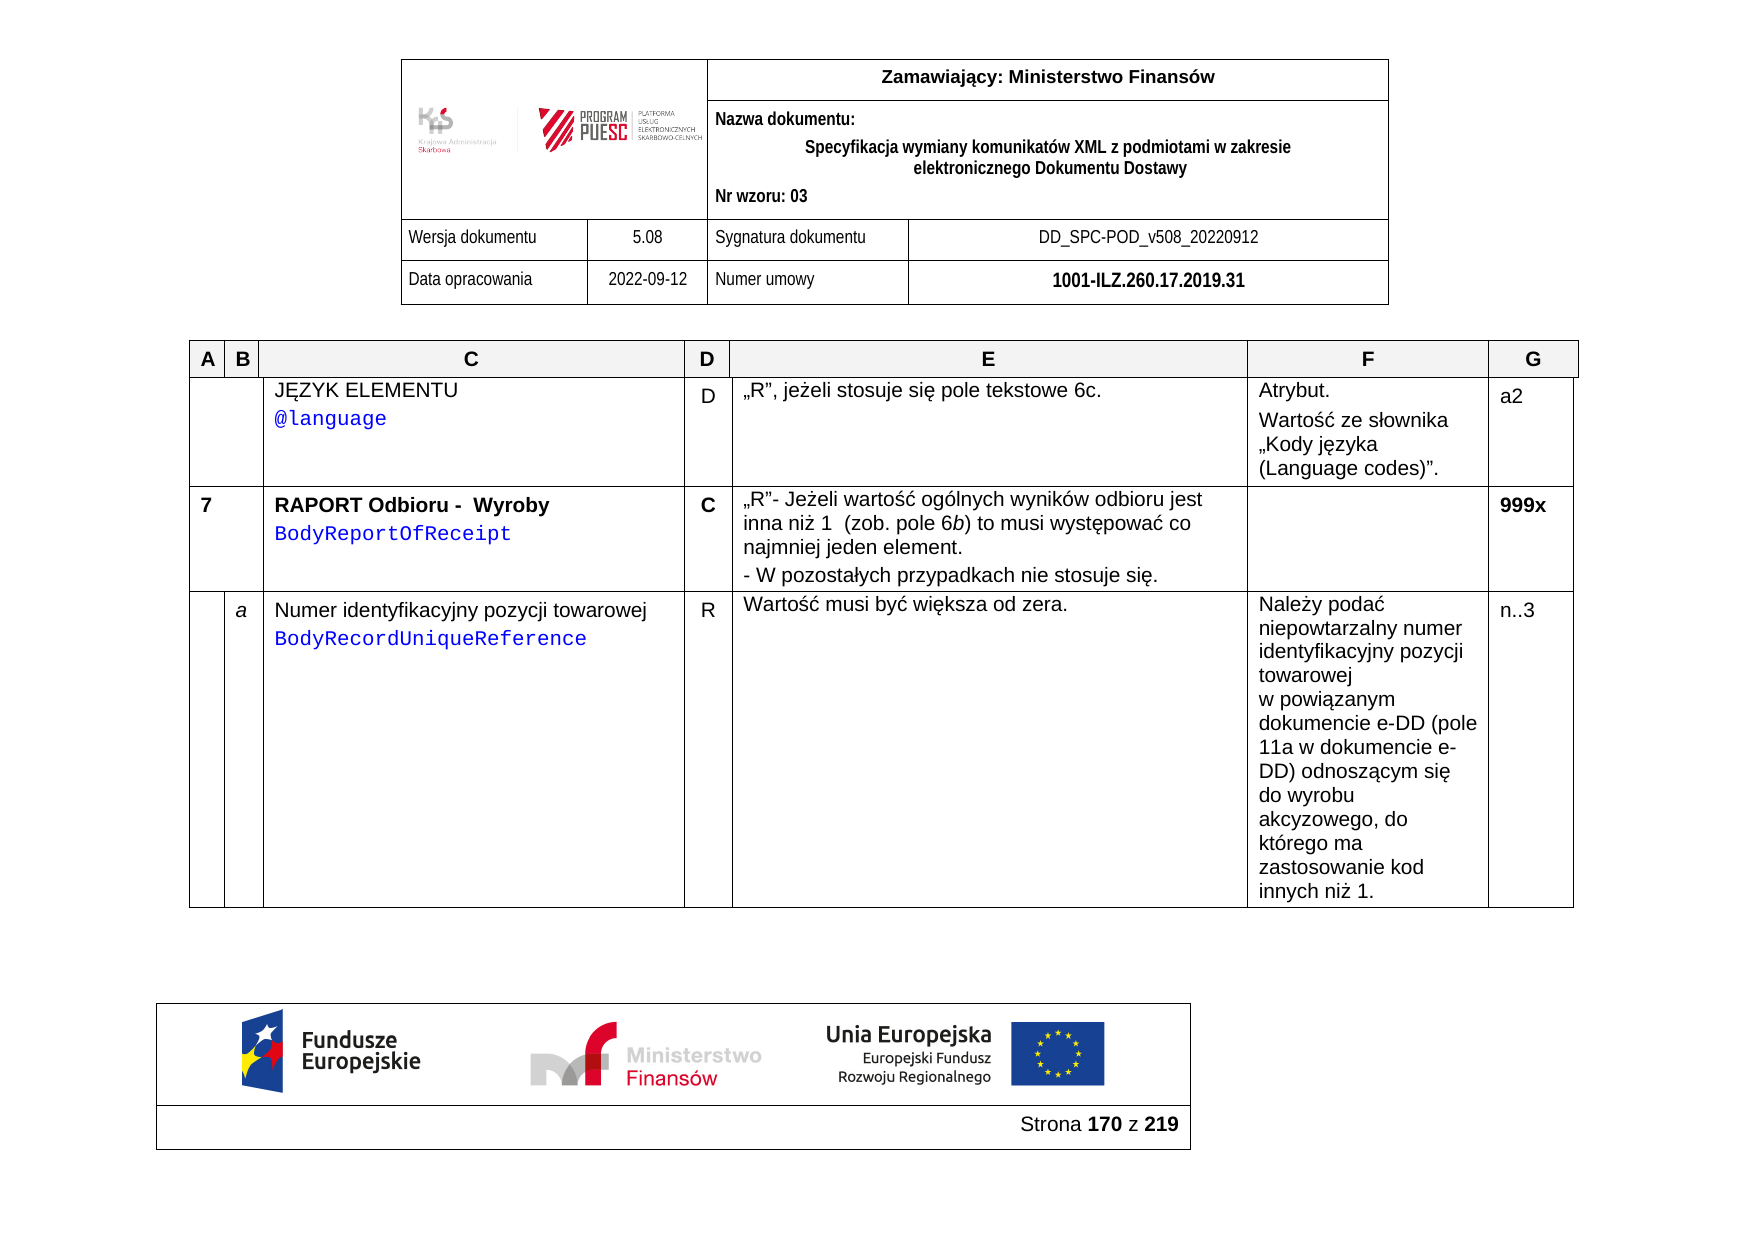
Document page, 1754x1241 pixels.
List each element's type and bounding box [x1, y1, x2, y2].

picture [242, 1009, 1105, 1093]
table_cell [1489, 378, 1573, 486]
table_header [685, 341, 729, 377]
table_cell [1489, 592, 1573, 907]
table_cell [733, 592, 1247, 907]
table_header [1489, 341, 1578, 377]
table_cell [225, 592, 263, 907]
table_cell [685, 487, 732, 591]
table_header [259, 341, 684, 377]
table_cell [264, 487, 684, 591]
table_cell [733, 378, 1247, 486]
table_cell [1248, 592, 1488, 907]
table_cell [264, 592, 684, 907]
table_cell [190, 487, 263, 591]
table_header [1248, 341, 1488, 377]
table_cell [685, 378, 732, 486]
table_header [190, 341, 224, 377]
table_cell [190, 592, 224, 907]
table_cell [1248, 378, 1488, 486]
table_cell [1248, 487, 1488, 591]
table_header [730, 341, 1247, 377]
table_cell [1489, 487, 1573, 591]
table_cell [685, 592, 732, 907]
picture [408, 97, 702, 163]
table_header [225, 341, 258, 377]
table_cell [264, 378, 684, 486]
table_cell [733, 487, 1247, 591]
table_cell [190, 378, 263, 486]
